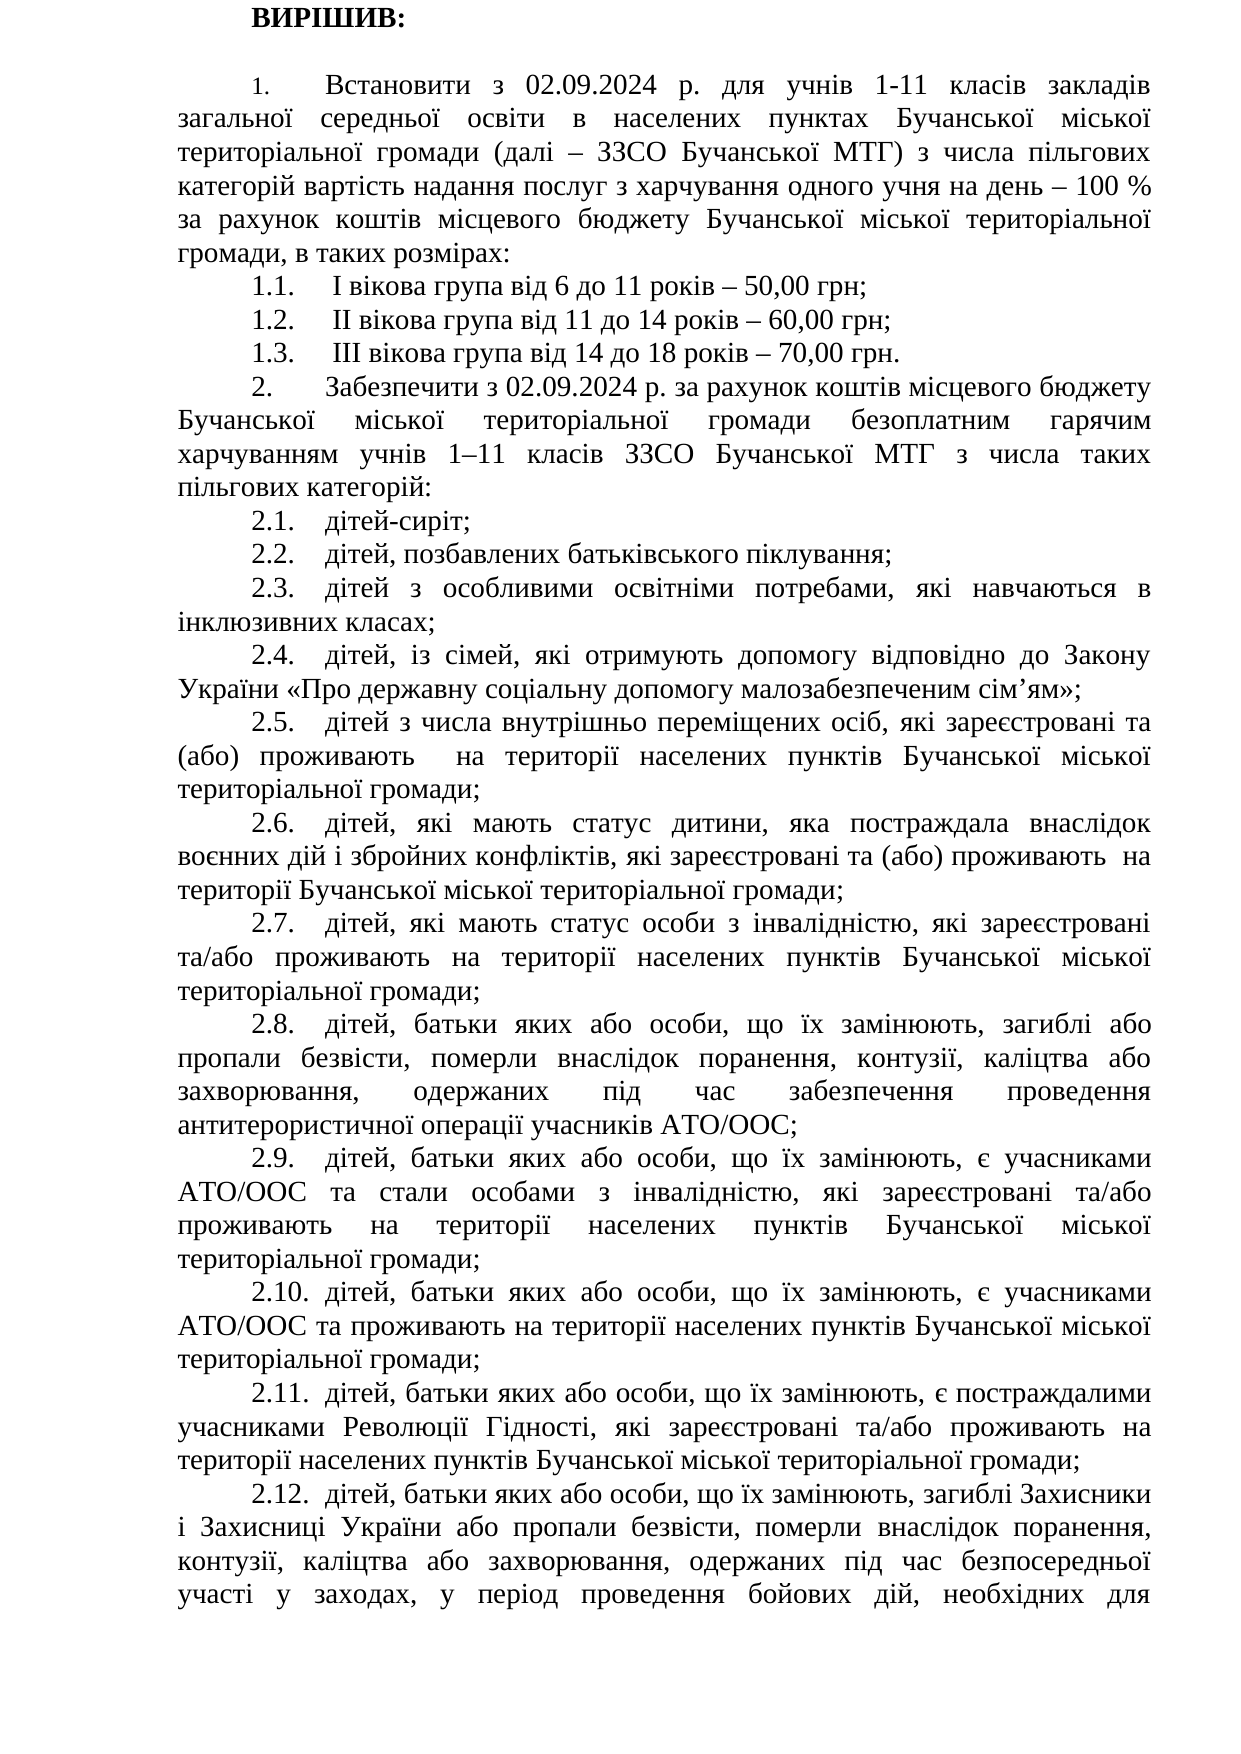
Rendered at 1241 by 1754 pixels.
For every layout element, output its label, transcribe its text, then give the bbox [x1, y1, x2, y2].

list дітей, батьки яких або особи, що їх замінюють, є учасниками АТО/ООС та стали особами з інвалідністю, які зареєстровані та/або проживають на території населених пунктів Бучанської міської територіальної громади; [177, 1140, 1152, 1274]
text ВИРІШИВ: [177, 0, 1152, 33]
list дітей, батьки яких або особи, що їх замінюють, загиблі або пропали безвісти, померли внаслідок поранення, контузії, каліцтва або захворювання, одержаних під час забезпечення проведення антитерористичної операції учасників АТО/ООС; [177, 1006, 1152, 1140]
list дітей, батьки яких або особи, що їх замінюють, є учасниками АТО/ООС та проживають на території населених пунктів Бучанської міської територіальної громади; [177, 1274, 1152, 1375]
list Встановити з 02.09.2024 р. для учнів 1-11 класів закладів загальної середньої освіти в населених пунктах Бучанської міської територіальної громади (далі – ЗЗСО Бучанської МТГ) з числа пільгових категорій вартість надання послуг з харчування одного учня на день – 100 % за рахунок коштів місцевого бюджету Бучанської міської територіальної громади, в таких розмірах: [177, 67, 1152, 268]
list дітей з особливими освітніми потребами, які навчаються в інклюзивних класах; [177, 570, 1152, 637]
list ІІІ вікова група від 14 до 18 років – 70,00 грн. [177, 335, 1152, 369]
list дітей, із сімей, які отримують допомогу відповідно до Закону України «Про державну соціальну допомогу малозабезпеченим сім’ям»; [177, 637, 1152, 704]
list дітей, які мають статус дитини, яка постраждала внаслідок воєнних дій і збройних конфліктів, які зареєстровані та (або) проживають на території Бучанської міської територіальної громади; [177, 805, 1152, 906]
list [177, 1476, 1152, 1610]
list ІІ вікова група від 11 до 14 років – 60,00 грн; [177, 302, 1152, 335]
list дітей, позбавлених батьківського піклування; [177, 537, 1152, 570]
list дітей з числа внутрішньо переміщених осіб, які зареєстровані та (або) проживають на території населених пунктів Бучанської міської територіальної громади; [177, 704, 1152, 805]
list дітей, які мають статус особи з інвалідністю, які зареєстровані та/або проживають на території населених пунктів Бучанської міської територіальної громади; [177, 906, 1152, 1006]
list дітей-сиріт; [177, 503, 1152, 537]
list Забезпечити з 02.09.2024 р. за рахунок коштів місцевого бюджету Бучанської міської територіальної громади безоплатним гарячим харчуванням учнів 1–11 класів ЗЗСО Бучанської МТГ з числа таких пільгових категорій: [177, 369, 1152, 503]
list дітей, батьки яких або особи, що їх замінюють, є постраждалими учасниками Революції Гідності, які зареєстровані та/або проживають на території населених пунктів Бучанської міської територіальної громади; [177, 1375, 1152, 1476]
list І вікова група від 6 до 11 років – 50,00 грн; [177, 268, 1152, 302]
